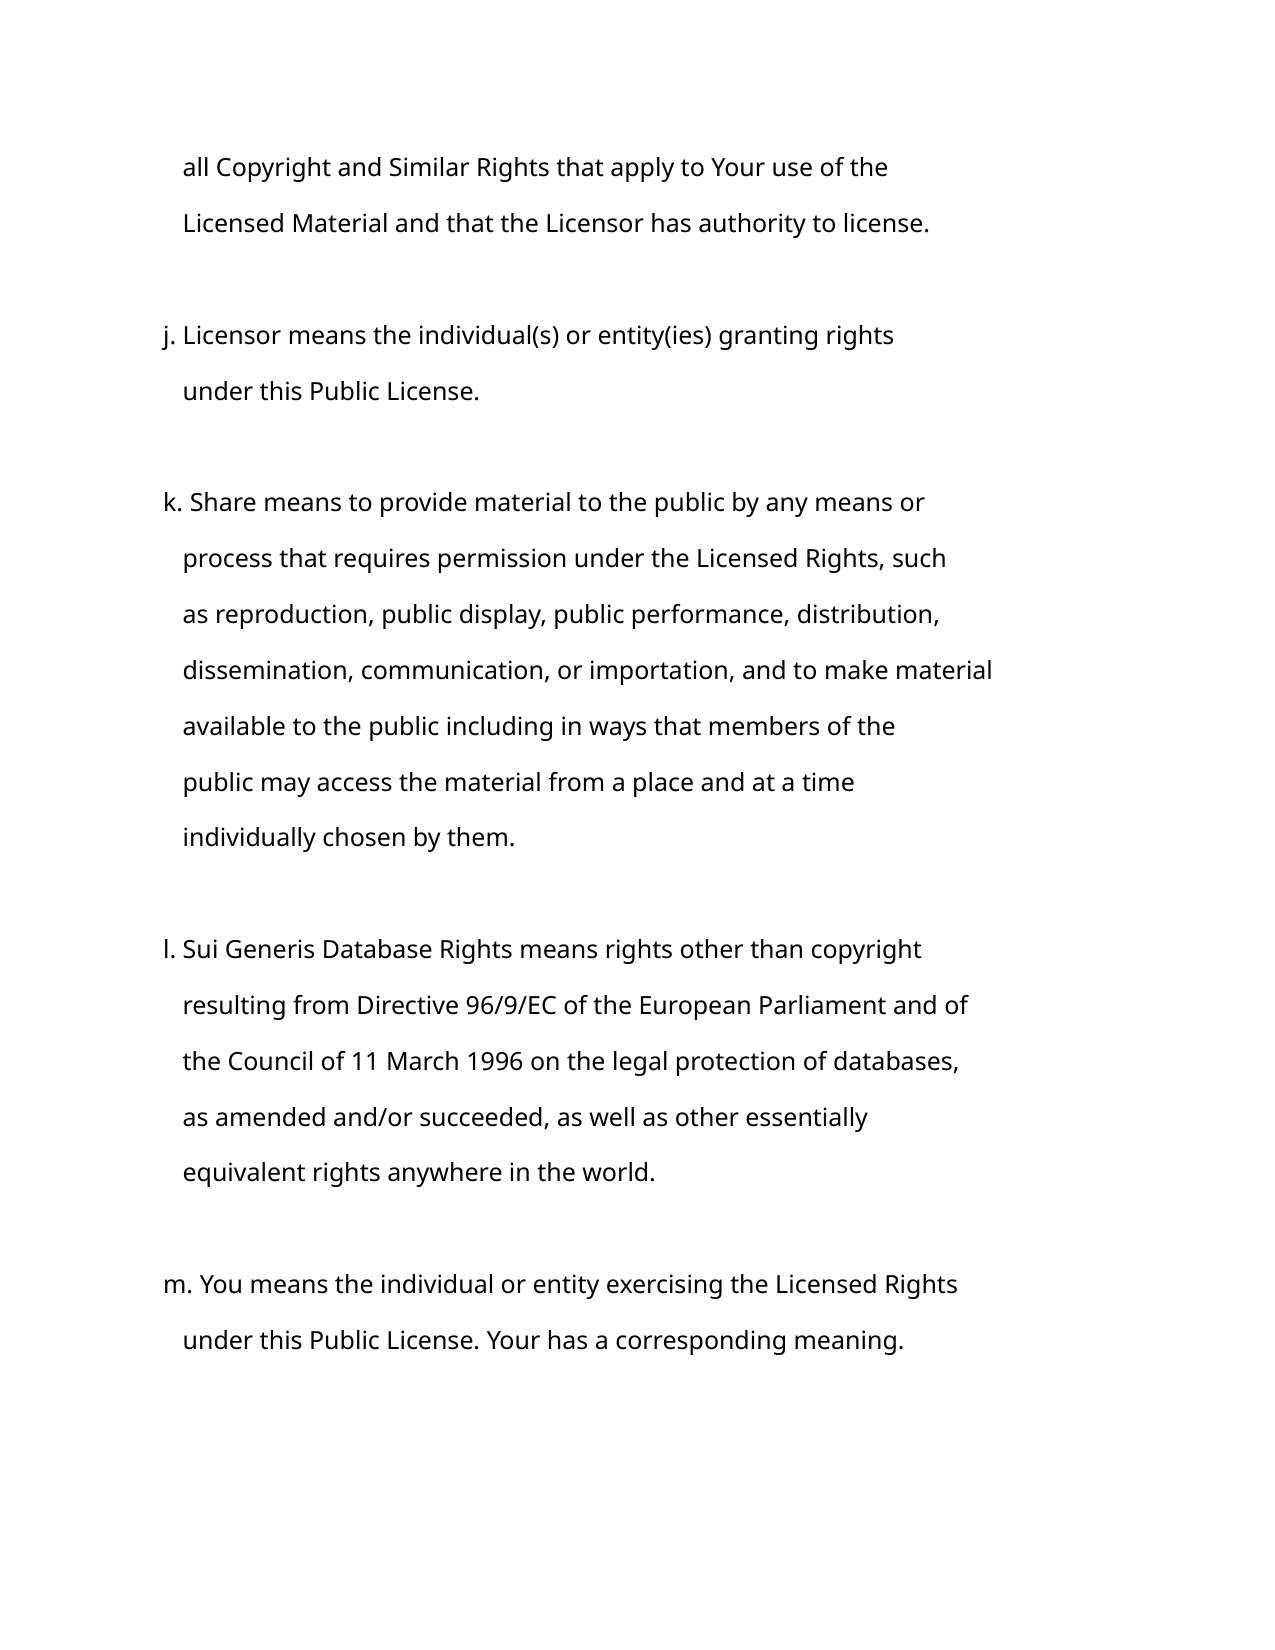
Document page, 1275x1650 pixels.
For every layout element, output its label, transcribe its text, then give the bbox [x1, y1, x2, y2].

text as amended and/or succeeded, as well as other essentially [150, 1099, 1125, 1133]
text k. Share means to provide material to the public by any means or [150, 485, 1125, 519]
text as reproduction, public display, public performance, distribution, [150, 597, 1125, 631]
text process that requires permission under the Licensed Rights, such [150, 541, 1125, 575]
text resulting from Directive 96/9/EC of the European Parliament and of [150, 987, 1125, 1022]
text l. Sui Generis Database Rights means rights other than copyright [150, 932, 1125, 966]
text dissemination, communication, or importation, and to make material [150, 652, 1125, 687]
text available to the public including in ways that members of the [150, 708, 1125, 742]
text under this Public License. Your has a corresponding meaning. [150, 1322, 1125, 1357]
text j. Licensor means the individual(s) or entity(ies) granting rights [150, 317, 1125, 352]
text Licensed Material and that the Licensor has authority to license. [150, 206, 1125, 240]
text m. You means the individual or entity exercising the Licensed Rights [150, 1267, 1125, 1301]
text equivalent rights anywhere in the world. [150, 1155, 1125, 1189]
text all Copyright and Similar Rights that apply to Your use of the [150, 150, 1125, 184]
text individually chosen by them. [150, 820, 1125, 854]
text the Council of 11 March 1996 on the legal protection of databases, [150, 1043, 1125, 1077]
text under this Public License. [150, 373, 1125, 407]
text public may access the material from a place and at a time [150, 764, 1125, 798]
